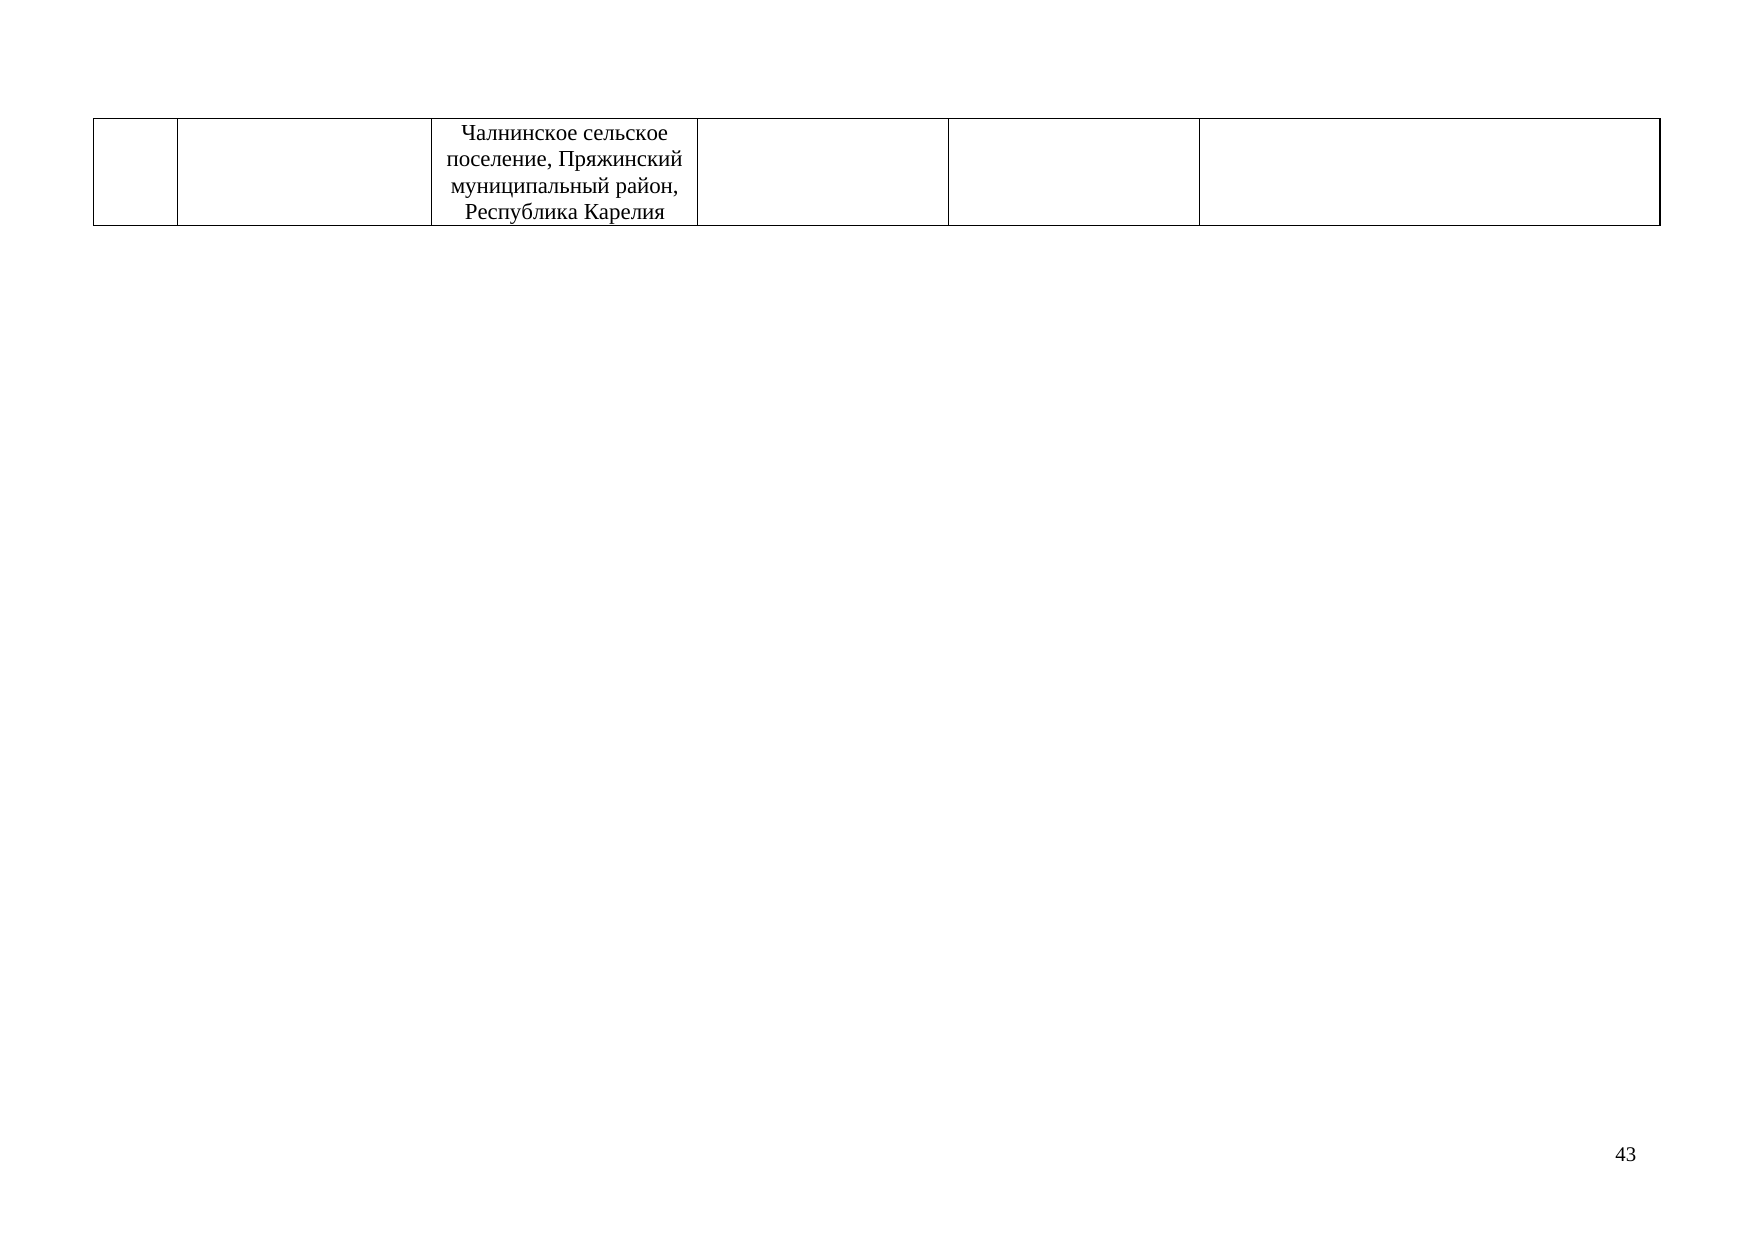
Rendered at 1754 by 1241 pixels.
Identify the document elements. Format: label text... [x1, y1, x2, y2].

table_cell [698, 119, 948, 224]
table_cell 1. [94, 119, 177, 224]
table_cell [432, 119, 697, 224]
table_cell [1200, 119, 1659, 224]
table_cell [949, 119, 1199, 224]
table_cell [178, 119, 431, 224]
